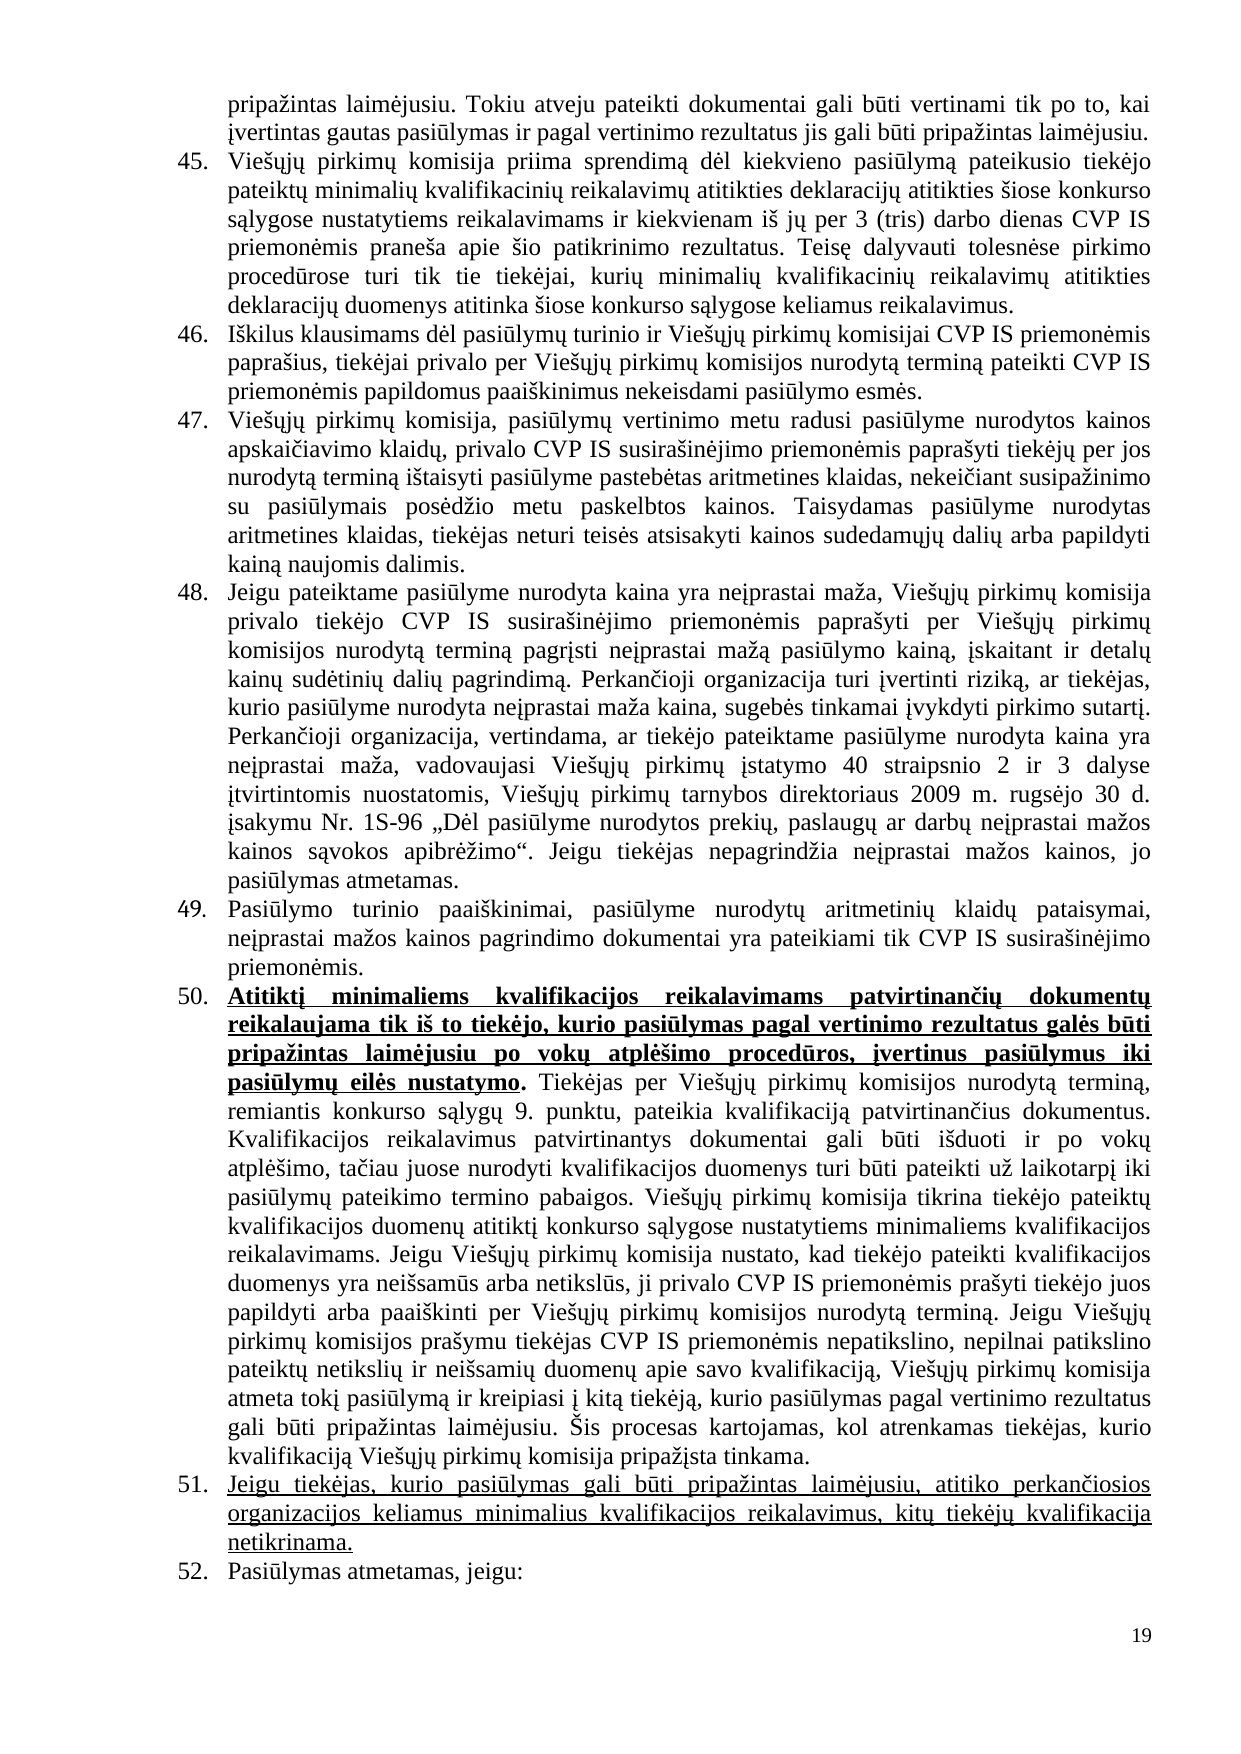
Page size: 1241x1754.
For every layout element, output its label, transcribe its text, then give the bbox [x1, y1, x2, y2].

list Pasiūlymo turinio paaiškinimai, pasiūlyme nurodytų aritmetinių klaidų pataisymai, neįprastai mažos kainos pagrindimo dokumentai yra pateikiami tik CVP IS susirašinėjimo priemonėmis. [177, 894, 1152, 981]
list Viešųjų pirkimų komisija priima sprendimą dėl kiekvieno pasiūlymą pateikusio tiekėjo pateiktų minimalių kvalifikacinių reikalavimų atitikties deklaracijų atitikties šiose konkurso sąlygose nustatytiems reikalavimams ir kiekvienam iš jų per 3 (tris) darbo dienas CVP IS priemonėmis praneša apie šio patikrinimo rezultatus. Teisę dalyvauti tolesnėse pirkimo procedūrose turi tik tie tiekėjai, kurių minimalių kvalifikacinių reikalavimų atitikties deklaracijų duomenys atitinka šiose konkurso sąlygose keliamus reikalavimus. [177, 146, 1152, 319]
list Pasiūlymas atmetamas, jeigu: [177, 1556, 1152, 1584]
list Atitiktį minimaliems kvalifikacijos reikalavimams patvirtinančių dokumentų reikalaujama tik iš to tiekėjo, kurio pasiūlymas pagal vertinimo rezultatus galės būti pripažintas laimėjusiu po vokų atplėšimo procedūros, įvertinus pasiūlymus iki pasiūlymų eilės nustatymo. Tiekėjas per Viešųjų pirkimų komisijos nurodytą terminą, remiantis konkurso sąlygų 9. punktu, pateikia kvalifikaciją patvirtinančius dokumentus. Kvalifikacijos reikalavimus patvirtinantys dokumentai gali būti išduoti ir po vokų atplėšimo, tačiau juose nurodyti kvalifikacijos duomenys turi būti pateikti už laikotarpį iki pasiūlymų pateikimo termino pabaigos. Viešųjų pirkimų komisija tikrina tiekėjo pateiktų kvalifikacijos duomenų atitiktį konkurso sąlygose nustatytiems minimaliems kvalifikacijos reikalavimams. Jeigu Viešųjų pirkimų komisija nustato, kad tiekėjo pateikti kvalifikacijos duomenys yra neišsamūs arba netikslūs, ji privalo CVP IS priemonėmis prašyti tiekėjo juos papildyti arba paaiškinti per Viešųjų pirkimų komisijos nurodytą terminą. Jeigu Viešųjų pirkimų komisijos prašymu tiekėjas CVP IS priemonėmis nepatikslino, nepilnai patikslino pateiktų netikslių ir neišsamių duomenų apie savo kvalifikaciją, Viešųjų pirkimų komisija atmeta tokį pasiūlymą ir kreipiasi į kitą tiekėją, kurio pasiūlymas pagal vertinimo rezultatus gali būti pripažintas laimėjusiu. Šis procesas kartojamas, kol atrenkamas tiekėjas, kurio kvalifikaciją Viešųjų pirkimų komisija pripažįsta tinkama. [177, 981, 1152, 1469]
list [177, 89, 1152, 146]
list Jeigu tiekėjas, kurio pasiūlymas gali būti pripažintas laimėjusiu, atitiko perkančiosios organizacijos keliamus minimalius kvalifikacijos reikalavimus, kitų tiekėjų kvalifikacija netikrinama. [177, 1469, 1152, 1556]
list Iškilus klausimams dėl pasiūlymų turinio ir Viešųjų pirkimų komisijai CVP IS priemonėmis paprašius, tiekėjai privalo per Viešųjų pirkimų komisijos nurodytą terminą pateikti CVP IS priemonėmis papildomus paaiškinimus nekeisdami pasiūlymo esmės. [177, 319, 1152, 405]
list Jeigu pateiktame pasiūlyme nurodyta kaina yra neįprastai maža, Viešųjų pirkimų komisija privalo tiekėjo CVP IS susirašinėjimo priemonėmis paprašyti per Viešųjų pirkimų komisijos nurodytą terminą pagrįsti neįprastai mažą pasiūlymo kainą, įskaitant ir detalų kainų sudėtinių dalių pagrindimą. Perkančioji organizacija turi įvertinti riziką, ar tiekėjas, kurio pasiūlyme nurodyta neįprastai maža kaina, sugebės tinkamai įvykdyti pirkimo sutartį. Perkančioji organizacija, vertindama, ar tiekėjo pateiktame pasiūlyme nurodyta kaina yra neįprastai maža, vadovaujasi Viešųjų pirkimų įstatymo 40 straipsnio 2 ir 3 dalyse įtvirtintomis nuostatomis, Viešųjų pirkimų tarnybos direktoriaus 2009 m. rugsėjo 30 d. įsakymu Nr. 1S-96 „Dėl pasiūlyme nurodytos prekių, paslaugų ar darbų neįprastai mažos kainos sąvokos apibrėžimo“. Jeigu tiekėjas nepagrindžia neįprastai mažos kainos, jo pasiūlymas atmetamas. [177, 577, 1152, 894]
list Viešųjų pirkimų komisija, pasiūlymų vertinimo metu radusi pasiūlyme nurodytos kainos apskaičiavimo klaidų, privalo CVP IS susirašinėjimo priemonėmis paprašyti tiekėjų per jos nurodytą terminą ištaisyti pasiūlyme pastebėtas aritmetines klaidas, nekeičiant susipažinimo su pasiūlymais posėdžio metu paskelbtos kainos. Taisydamas pasiūlyme nurodytas aritmetines klaidas, tiekėjas neturi teisės atsisakyti kainos sudedamųjų dalių arba papildyti kainą naujomis dalimis. [177, 405, 1152, 577]
